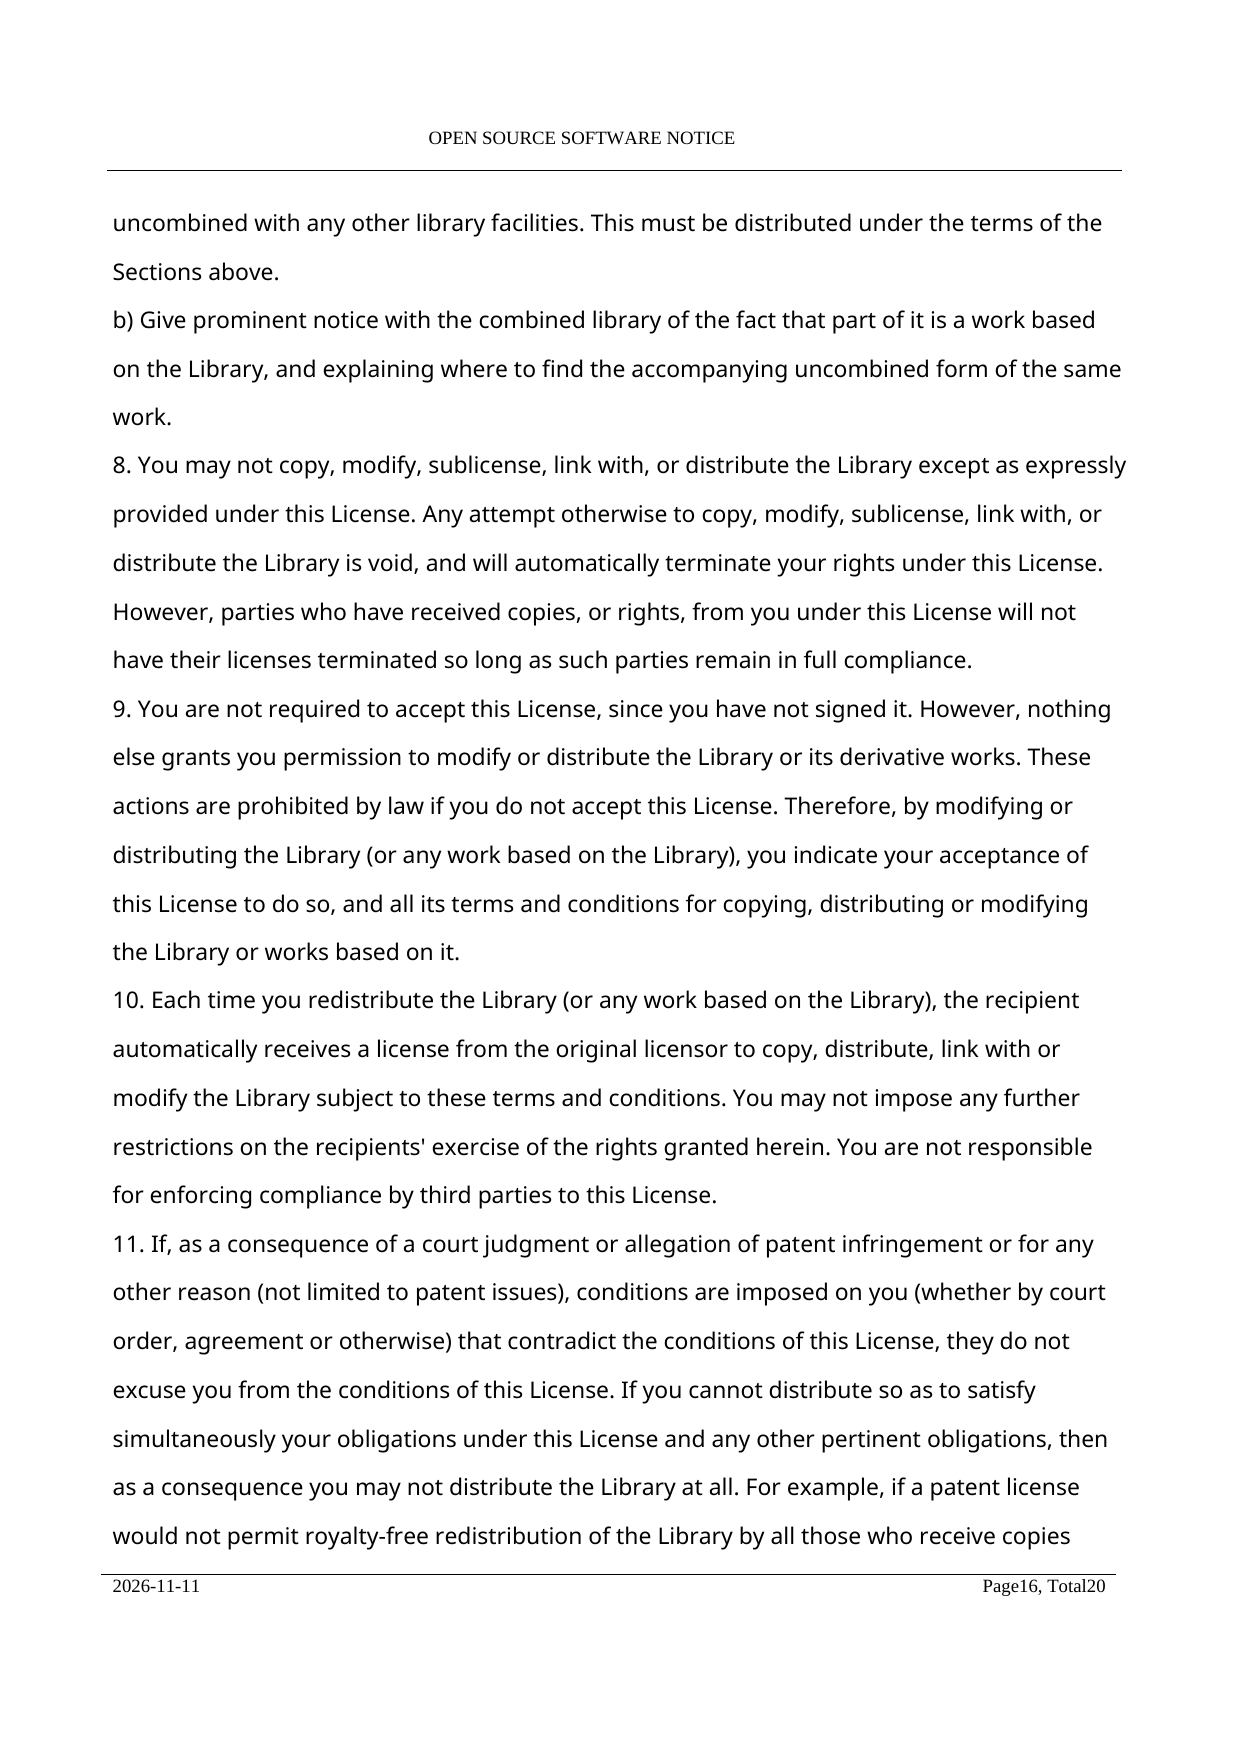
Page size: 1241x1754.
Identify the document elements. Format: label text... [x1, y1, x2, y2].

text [112, 1227, 1128, 1552]
text 10. Each time you redistribute the Library (or any work based on the Library), the recipient automatically receives a license from the original licensor to copy, distribute, link with or modify the Library subject to these terms and conditions. You may not impose any further restrictions on the recipients' exercise of the rights granted herein. You are not responsible for enforcing compliance by third parties to this License. [112, 984, 1128, 1211]
text b) Give prominent notice with the combined library of the fact that part of it is a work based on the Library, and explaining where to find the accompanying uncombined form of the same work. [112, 303, 1128, 433]
text 8. You may not copy, modify, sublicense, link with, or distribute the Library except as expressly provided under this License. Any attempt otherwise to copy, modify, sublicense, link with, or distribute the Library is void, and will automatically terminate your rights under this License. However, parties who have received copies, or rights, from you under this License will not have their licenses terminated so long as such parties remain in full compliance. [112, 449, 1128, 676]
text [112, 206, 1128, 288]
text 9. You are not required to accept this License, since you have not signed it. However, nothing else grants you permission to modify or distribute the Library or its derivative works. These actions are prohibited by law if you do not accept this License. Therefore, by modifying or distributing the Library (or any work based on the Library), you indicate your acceptance of this License to do so, and all its terms and conditions for copying, distributing or modifying the Library or works based on it. [112, 692, 1128, 968]
